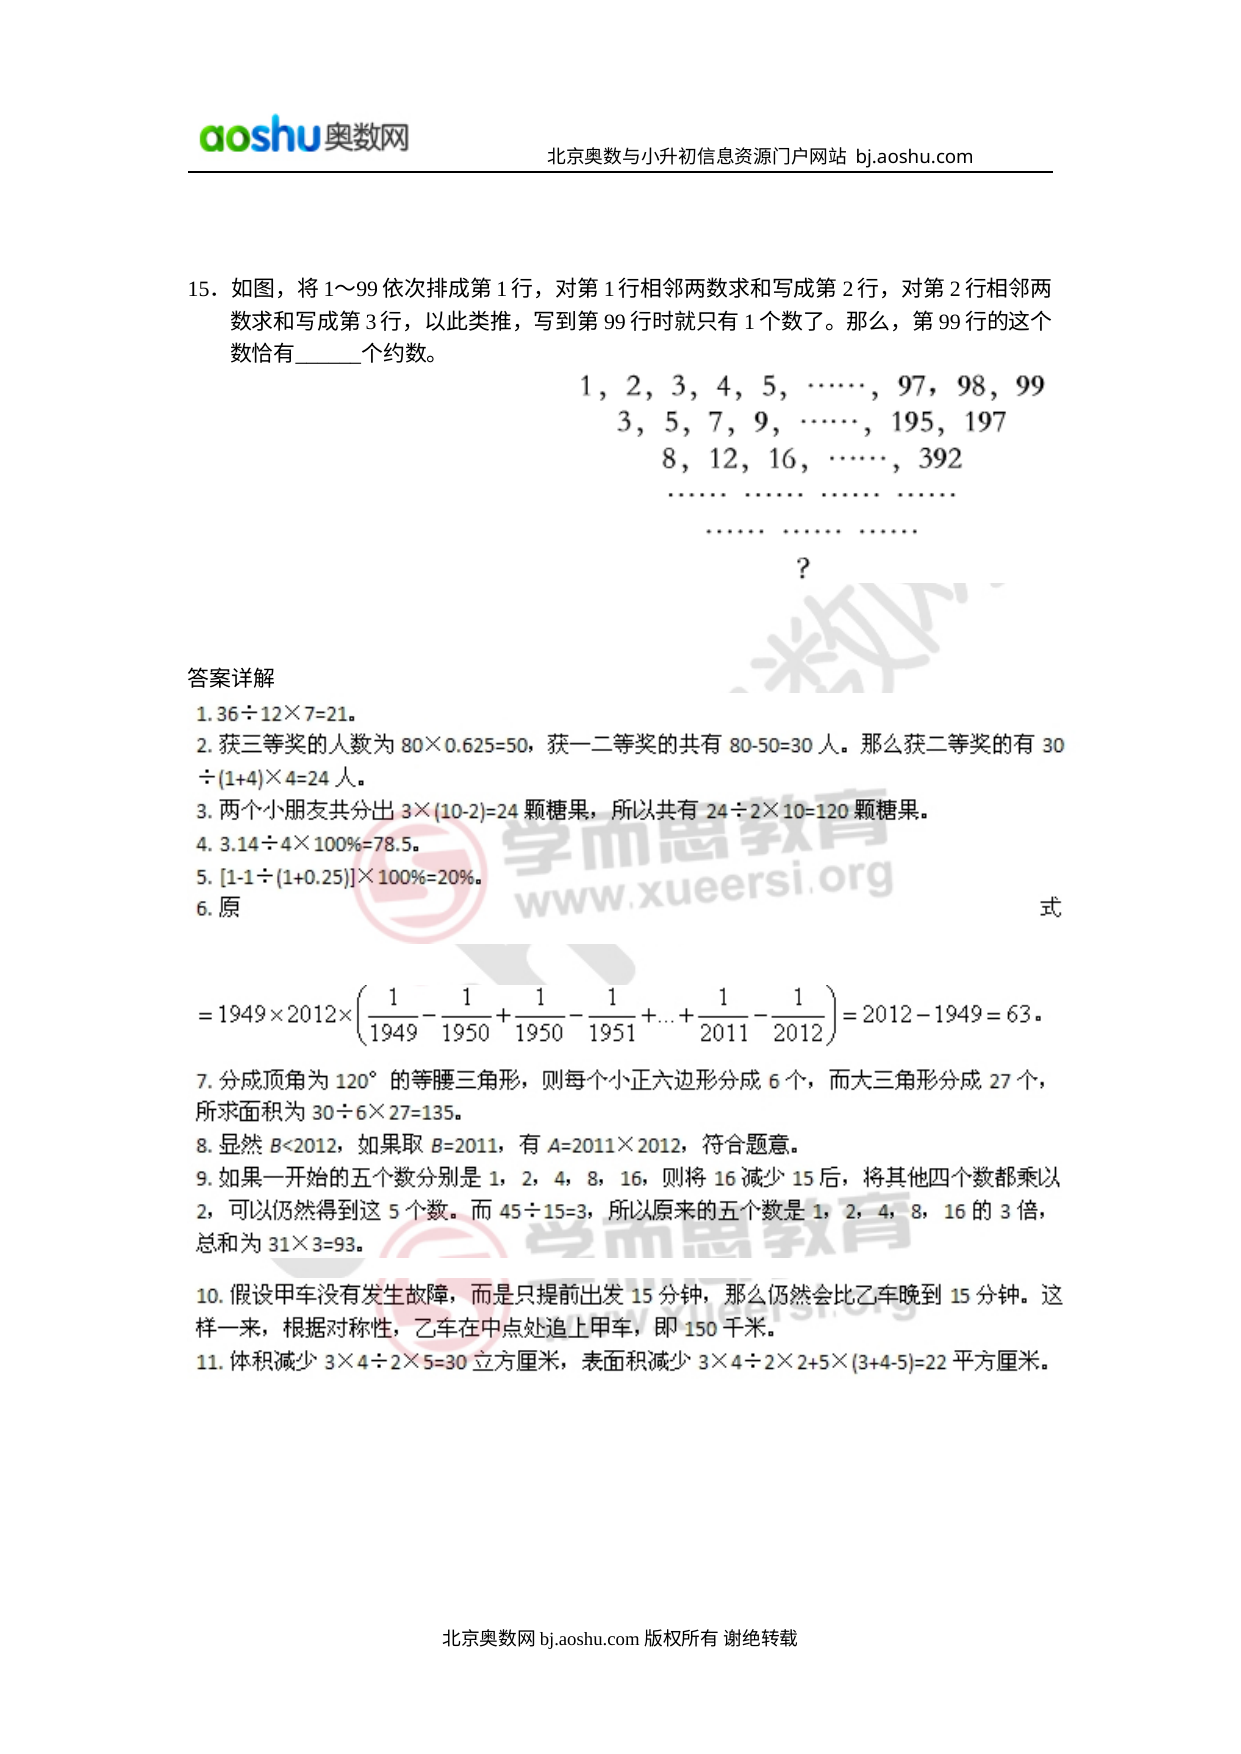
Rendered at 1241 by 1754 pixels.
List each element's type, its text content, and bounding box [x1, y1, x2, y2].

picture [187, 88, 482, 164]
text 答案详解 [187, 661, 1053, 693]
picture [187, 368, 1053, 661]
picture [187, 693, 1080, 1379]
text 15．如图，将1～99依次排成第1行，对第1行相邻两数求和写成第2行，对第2行相邻两数求和写成第3行，以此类推，写到第99行时就只有1个数了。那么，第99行的这个数恰有______个约数。 [187, 271, 1053, 368]
